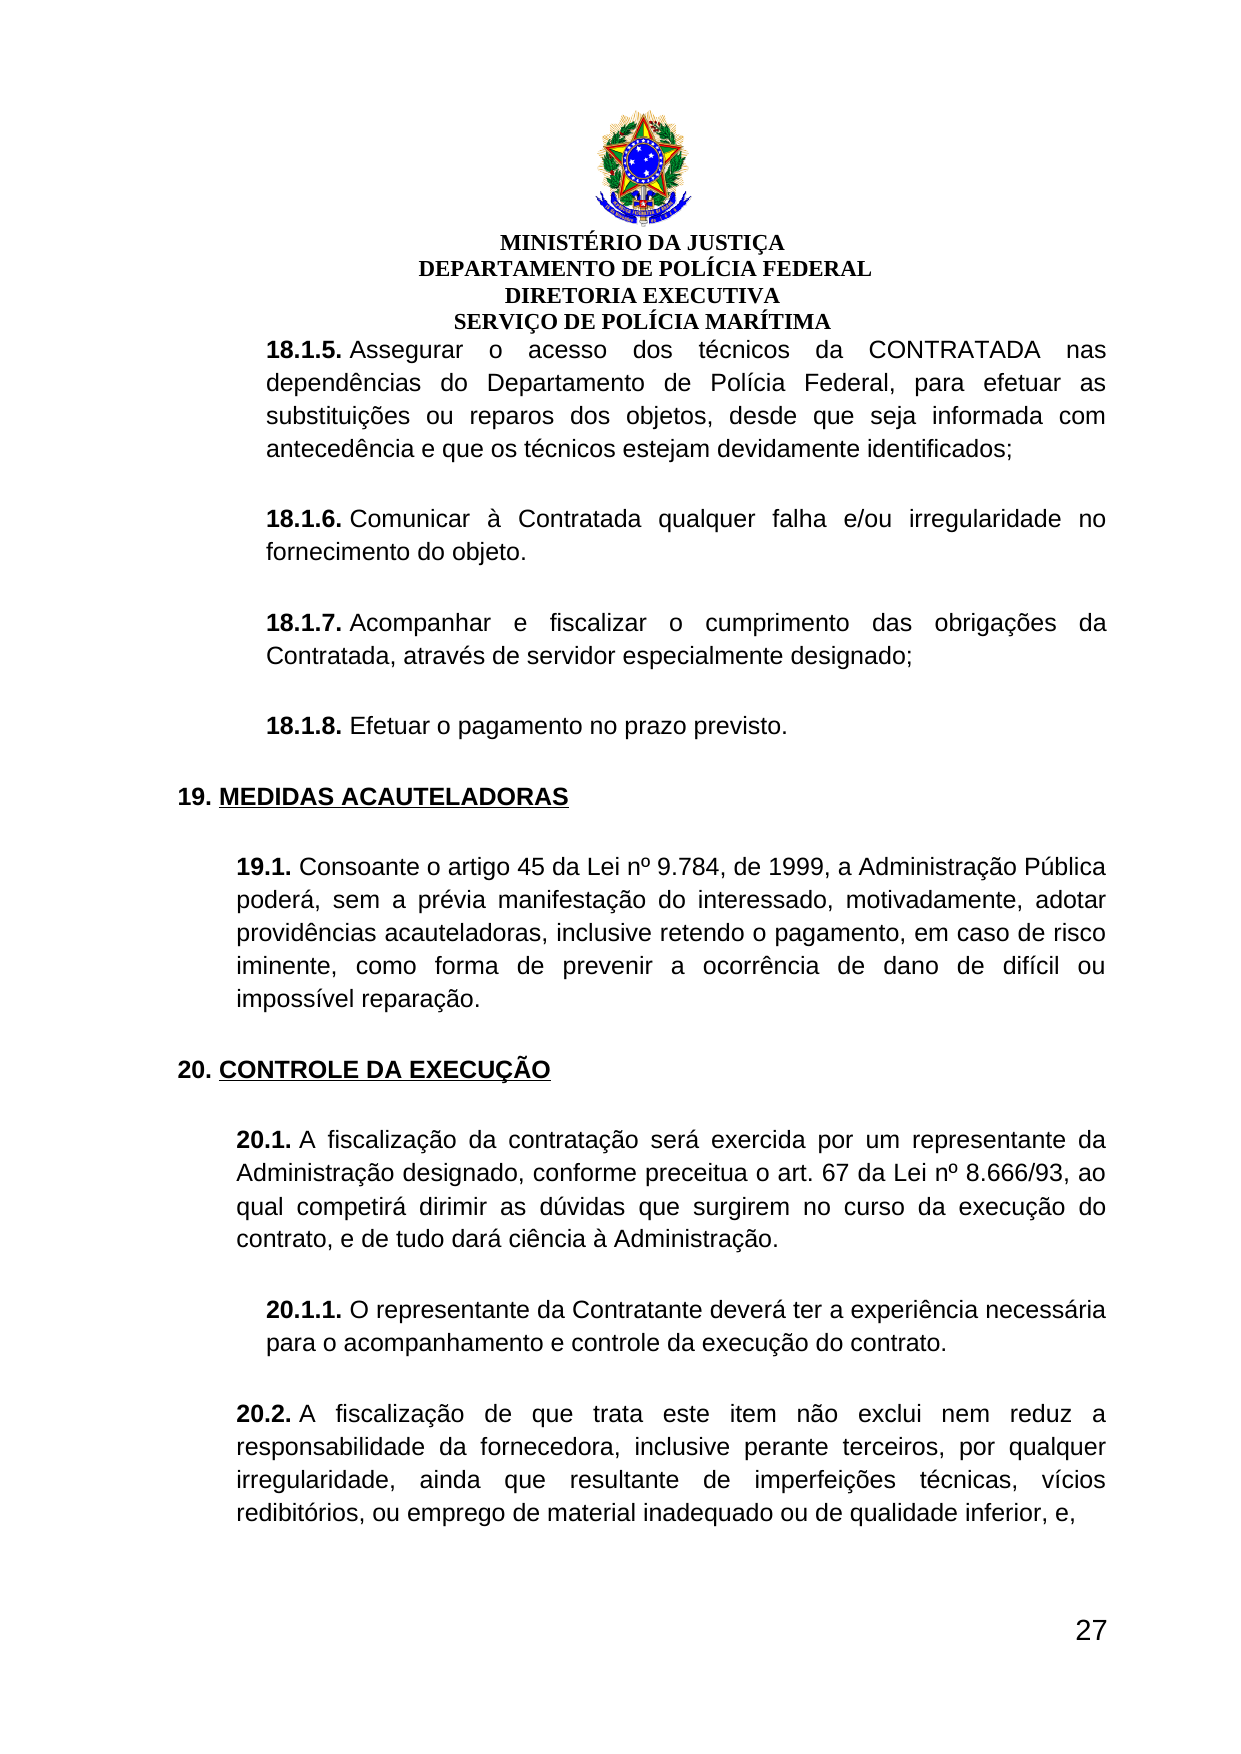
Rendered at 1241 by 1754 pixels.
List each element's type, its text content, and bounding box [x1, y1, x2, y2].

list O representante da Contratante deverá ter a experiência necessária para o acompanhamento e controle da execução do contrato. [266, 1295, 1107, 1357]
list Acompanhar e fiscalizar o cumprimento das obrigações da Contratada, através de servidor especialmente designado; [266, 608, 1107, 669]
list A fiscalização da contratação será exercida por um representante da Administração designado, conforme preceitua o art. 67 da Lei nº 8.666/93, ao qual competirá dirimir as dúvidas que surgirem no curso da execução do contrato, e de tudo dará ciência à Administração. [236, 1125, 1107, 1253]
list Consoante o artigo 45 da Lei nº 9.784, de Administração Pública poderá, sem a prévia manifestação do interessado, motivadamente, adotar providências acauteladoras, inclusive retendo o pagamento, em caso de risco iminente, como forma de prevenir a ocorrência de dano de difícil ou impossível reparação. [236, 852, 1107, 1013]
list CONTROLE DA EXECUÇÃO [177, 1055, 1107, 1084]
list MEDIDAS ACAUTELADORAS [177, 782, 1107, 811]
list A fiscalização de que trata este item não exclui nem reduz a responsabilidade da fornecedora, inclusive perante terceiros, por qualquer irregularidade, ainda que resultante de imperfeições técnicas, vícios redibitórios, ou emprego de material inadequado ou de qualidade inferior, e, [236, 1398, 1107, 1526]
list Comunicar à Contratada qualquer falha e/ou irregularidade no fornecimento do objeto. [266, 504, 1107, 566]
list Assegurar o acesso dos técnicos da CONTRATADA nas dependências do Departamento de Polícia Federal, para efetuar as substituições ou reparos dos objetos, desde que seja informada com antecedência e que os técnicos estejam devidamente identificados; [266, 334, 1107, 462]
list Efetuar o pagamento no prazo previsto. [266, 711, 1107, 740]
